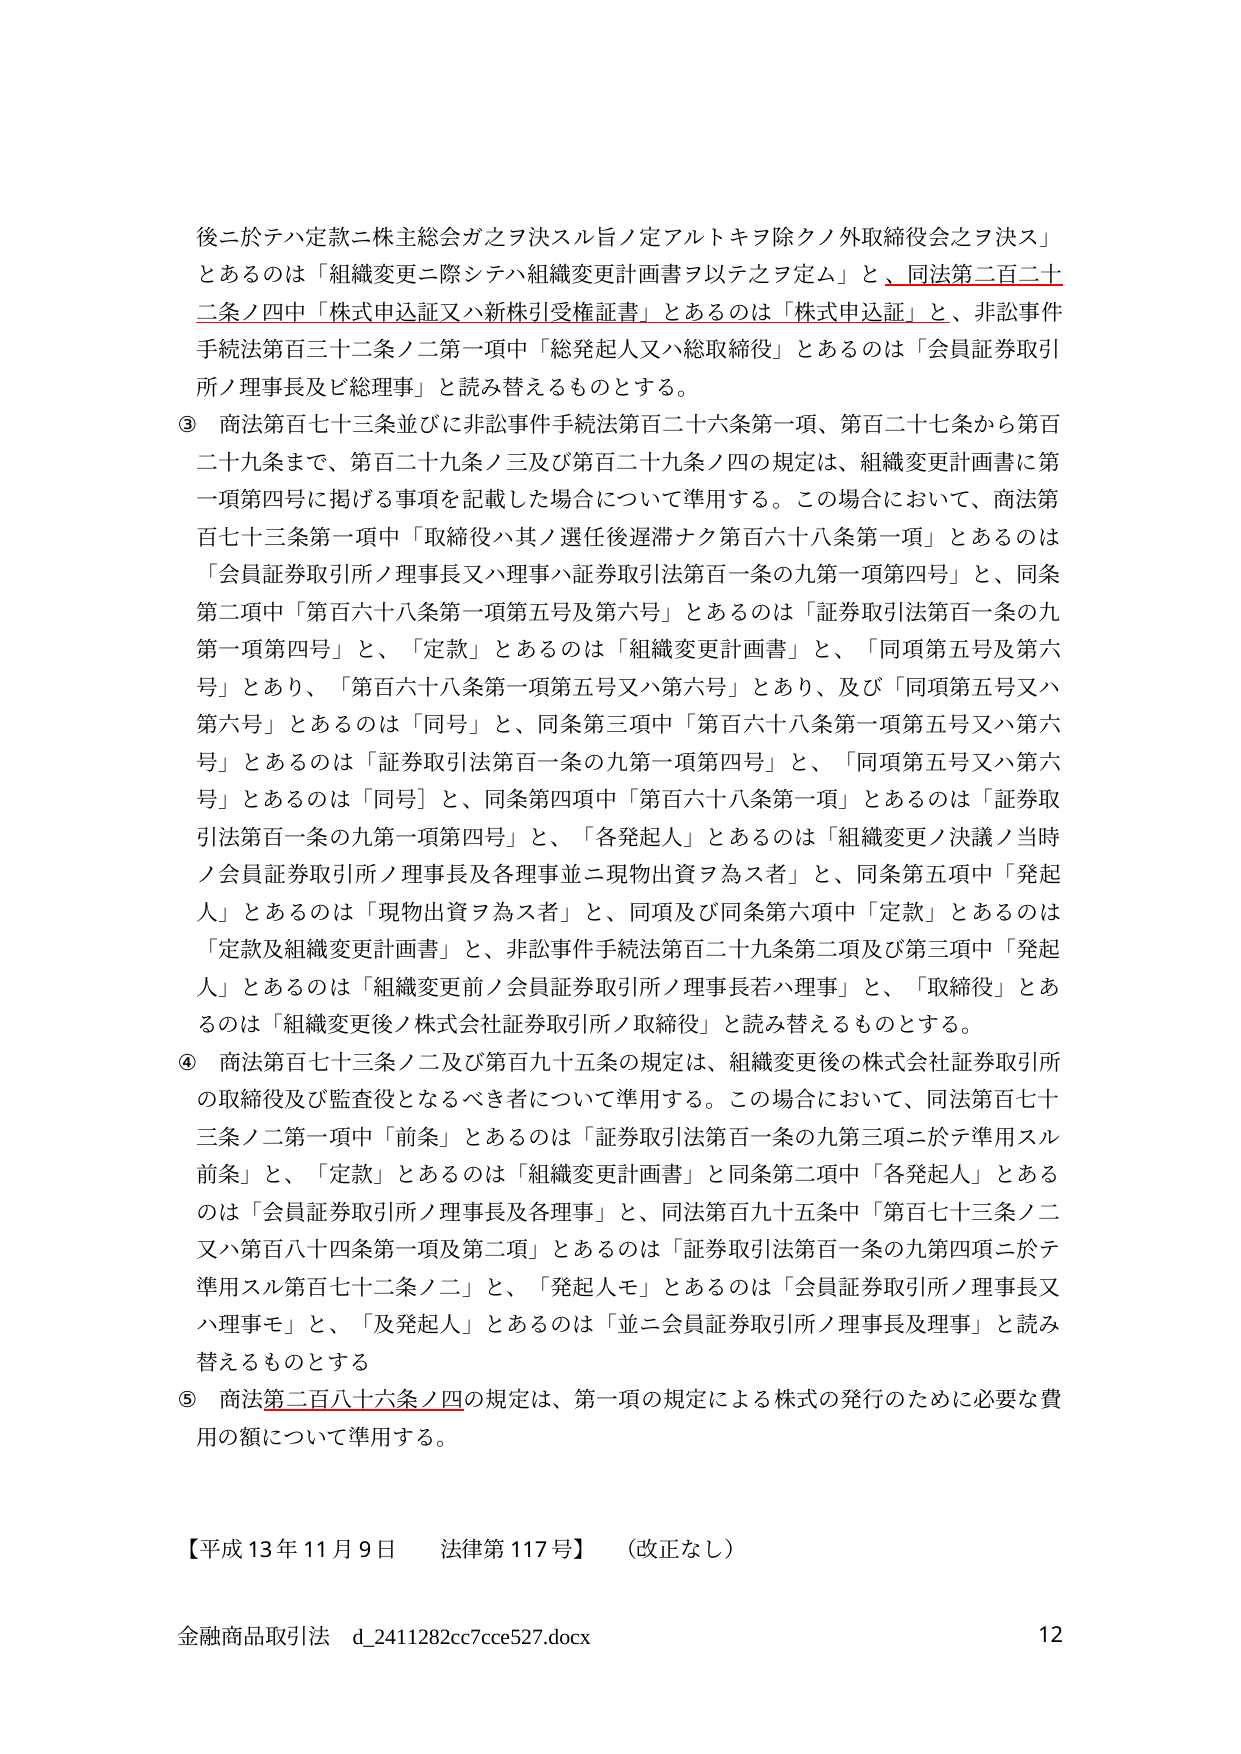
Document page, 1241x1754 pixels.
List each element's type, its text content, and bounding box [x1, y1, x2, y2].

text 【平成13年11月9日 法律第117号】 （改正なし） [177, 1529, 1063, 1567]
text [177, 217, 1063, 404]
text ④ 商法第百七十三条ノ二及び第百九十五条の規定は、組織変更後の株式会社証券取引所の取締役及び監査役となるべき者について準用する。この場合において、同法第百七十三条ノ二第一項中「前条」とあるのは「証券取引法第百一条の九第三項ニ於テ準用スル前条」と、「定款」とあるのは「組織変更計画書」と同条第二項中「各発起人」とあるのは「会員証券取引所ノ理事長及各理事」と、同法第百九十五条中「第百七十三条ノ二又ハ第百八十四条第一項及第二項」とあるのは「証券取引法第百一条の九第四項ニ於テ準用スル第百七十二条ノ二」と、「発起人モ」とあるのは「会員証券取引所ノ理事長又ハ理事モ」と、「及発起人」とあるのは「並ニ会員証券取引所ノ理事長及理事」と読み替えるものとする [177, 1042, 1063, 1379]
text ③ 商法第百七十三条並びに非訟事件手続法第百二十六条第一項、第百二十七条から第百二十九条まで、第百二十九条ノ三及び第百二十九条ノ四の規定は、組織変更計画書に第一項第四号に掲げる事項を記載した場合について準用する。この場合において、商法第百七十三条第一項中「取締役ハ其ノ選任後遅滞ナク第百六十八条第一項」とあるのは「会員証券取引所ノ理事長又ハ理事ハ証券取引法第百一条の九第一項第四号」と、同条第二項中「第百六十八条第一項第五号及第六号」とあるのは「証券取引法第百一条の九第一項第四号」と、「定款」とあるのは「組織変更計画書」と、「同項第五号及第六号」とあり、「第百六十八条第一項第五号又ハ第六号」とあり、及び「同項第五号又ハ第六号」とあるのは「同号」と、同条第三項中「第百六十八条第一項第五号又ハ第六号」とあるのは「証券取引法第百一条の九第一項第四号」と、「同項第五号又ハ第六号」とあるのは「同号］と、同条第四項中「第百六十八条第一項」とあるのは「証券取引法第百一条の九第一項第四号」と、「各発起人」とあるのは「組織変更ノ決議ノ当時ノ会員証券取引所ノ理事長及各理事並ニ現物出資ヲ為ス者」と、同条第五項中「発起人」とあるのは「現物出資ヲ為ス者」と、同項及び同条第六項中「定款」とあるのは「定款及組織変更計画書」と、非訟事件手続法第百二十九条第二項及び第三項中「発起人」とあるのは「組織変更前ノ会員証券取引所ノ理事長若ハ理事」と、「取締役」とあるのは「組織変更後ノ株式会社証券取引所ノ取締役」と読み替えるものとする。 [177, 404, 1063, 1042]
text ⑤ 商法第二百八十六条ノ四の規定は、第一項の規定による株式の発行のために必要な費用の額について準用する。 [177, 1379, 1063, 1454]
